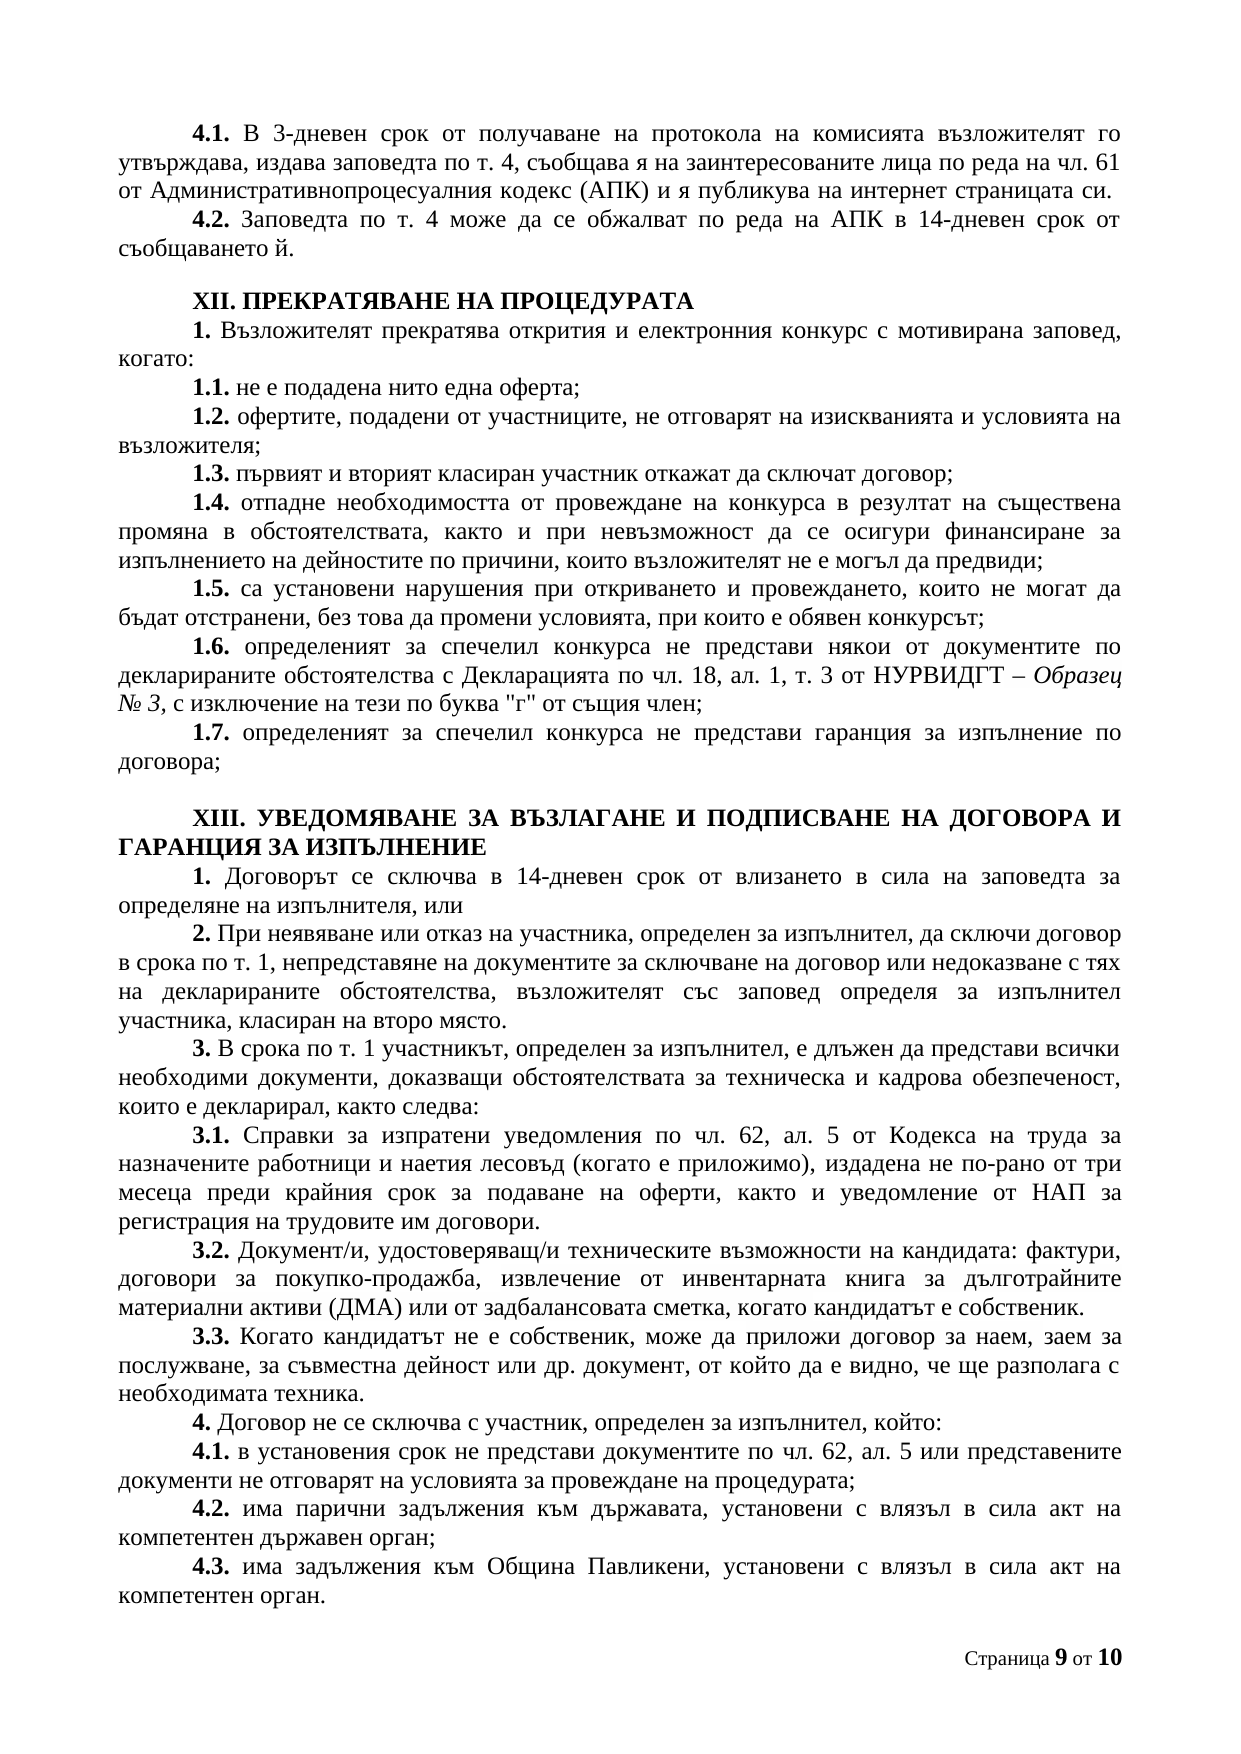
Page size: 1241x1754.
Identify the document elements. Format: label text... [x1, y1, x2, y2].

text 1.6. определеният за спечелил конкурса не представи някои от документите по декларираните обстоятелства с Декларацията по чл. 18, ал. 1, т. 3 от НУРВИДГТ – Образец № 3, с изключение на тези по буква "г" от същия член; [118, 631, 1122, 717]
text 4.2. има парични задължения към държавата, установени с влязъл в сила акт на компетентен държавен орган; [118, 1493, 1122, 1551]
text 1.1. не е подадена нито една оферта; [118, 372, 1122, 401]
text ХIII. УВЕДОМЯВАНЕ ЗА ВЪЗЛАГАНЕ И ПОДПИСВАНЕ НА ДОГОВОРА И ГАРАНЦИЯ ЗА ИЗПЪЛНЕНИЕ [118, 803, 1122, 861]
text 2. При неявяване или отказ на участника, определен за изпълнител, да сключи договор в срока по т. 1, непредставяне на документите за сключване на договор или недоказване с тях на декларираните обстоятелства, възложителят със заповед определя за изпълнител участника, класиран на второ място. [118, 918, 1122, 1033]
text 1.5. са установени нарушения при откриването и провеждането, които не могат да бъдат отстранени, без това да промени условията, при които е обявен конкурсът; [118, 573, 1122, 631]
text 1. Договорът се сключва в 14-дневен срок от влизането в сила на заповедта за определяне на изпълнителя, или [118, 861, 1122, 918]
text 4.3. има задължения към Община Павликени, установени с влязъл в сила акт на компетентен орган. [118, 1551, 1122, 1608]
text 1. Възложителят прекратява открития и електронния конкурс с мотивирана заповед, когато: [118, 315, 1122, 372]
text 3. В срока по т. 1 участникът, определен за изпълнител, е длъжен да представи всички необходими документи, доказващи обстоятелствата за техническа и кадрова обезпеченост, които е декларирал, както следва: [118, 1033, 1122, 1120]
text 1.2. офертите, подадени от участниците, не отговарят на изискванията и условията на възложителя; [118, 401, 1122, 458]
text 1.4. отпадне необходимостта от провеждане на конкурса в резултат на съществена промяна в обстоятелствата, както и при невъзможност да се осигури финансиране за изпълнението на дейностите по причини, които възложителят не е могъл да предвиди; [118, 487, 1122, 573]
text 4. Договор не се сключва с участник, определен за изпълнител, който: [118, 1407, 1122, 1436]
text 1.7. определеният за спечелил конкурса не представи гаранция за изпълнение по договора; [118, 717, 1122, 775]
text 3.3. Когато кандидатът не е собственик, може да приложи договор за наем, заем за послужване, за съвместна дейност или др. документ, от който да е видно, че ще разполага с необходимата техника. [118, 1321, 1122, 1407]
title ХII. ПРЕКРАТЯВАНЕ НА ПРОЦЕДУРАТА [118, 286, 1122, 315]
text 3.1. Справки за изпратени уведомления по чл. 62, ал. 5 от Кодекса на труда за назначените работници и наетия лесовъд (когато е приложимо), издадена не по-рано от три месеца преди крайния срок за подаване на оферти, както и уведомление от НАП за регистрация на трудовите им договори. [118, 1120, 1122, 1235]
list 4.1. В 3-дневен срок от получаване на протокола на комисията възложителят го утвърждава, издава заповедта по т. 4, съобщава я на заинтересованите лица по реда на чл. 61 от Административнопроцесуалния кодекс (АПК) и я публикува на интернет страницата си. 4.2. Заповедта по т. 4 може да се обжалват по реда на АПК в 14-дневен срок от съобщаването й. [118, 118, 1122, 262]
text 1.3. първият и вторият класиран участник откажат да сключат договор; [118, 458, 1122, 487]
text 3.2. Документ/и, удостоверяващ/и техническите възможности на кандидата: фактури, договори за покупко-продажба, извлечение от инвентарната книга за дълготрайните материални активи (ДМА) или от задбалансовата сметка, когато кандидатът е собственик. [118, 1235, 1122, 1292]
text 4.1. в установения срок не представи документите по чл. 62, ал. 5 или представените документи не отговарят на условията за провеждане на процедурата; [118, 1436, 1122, 1493]
